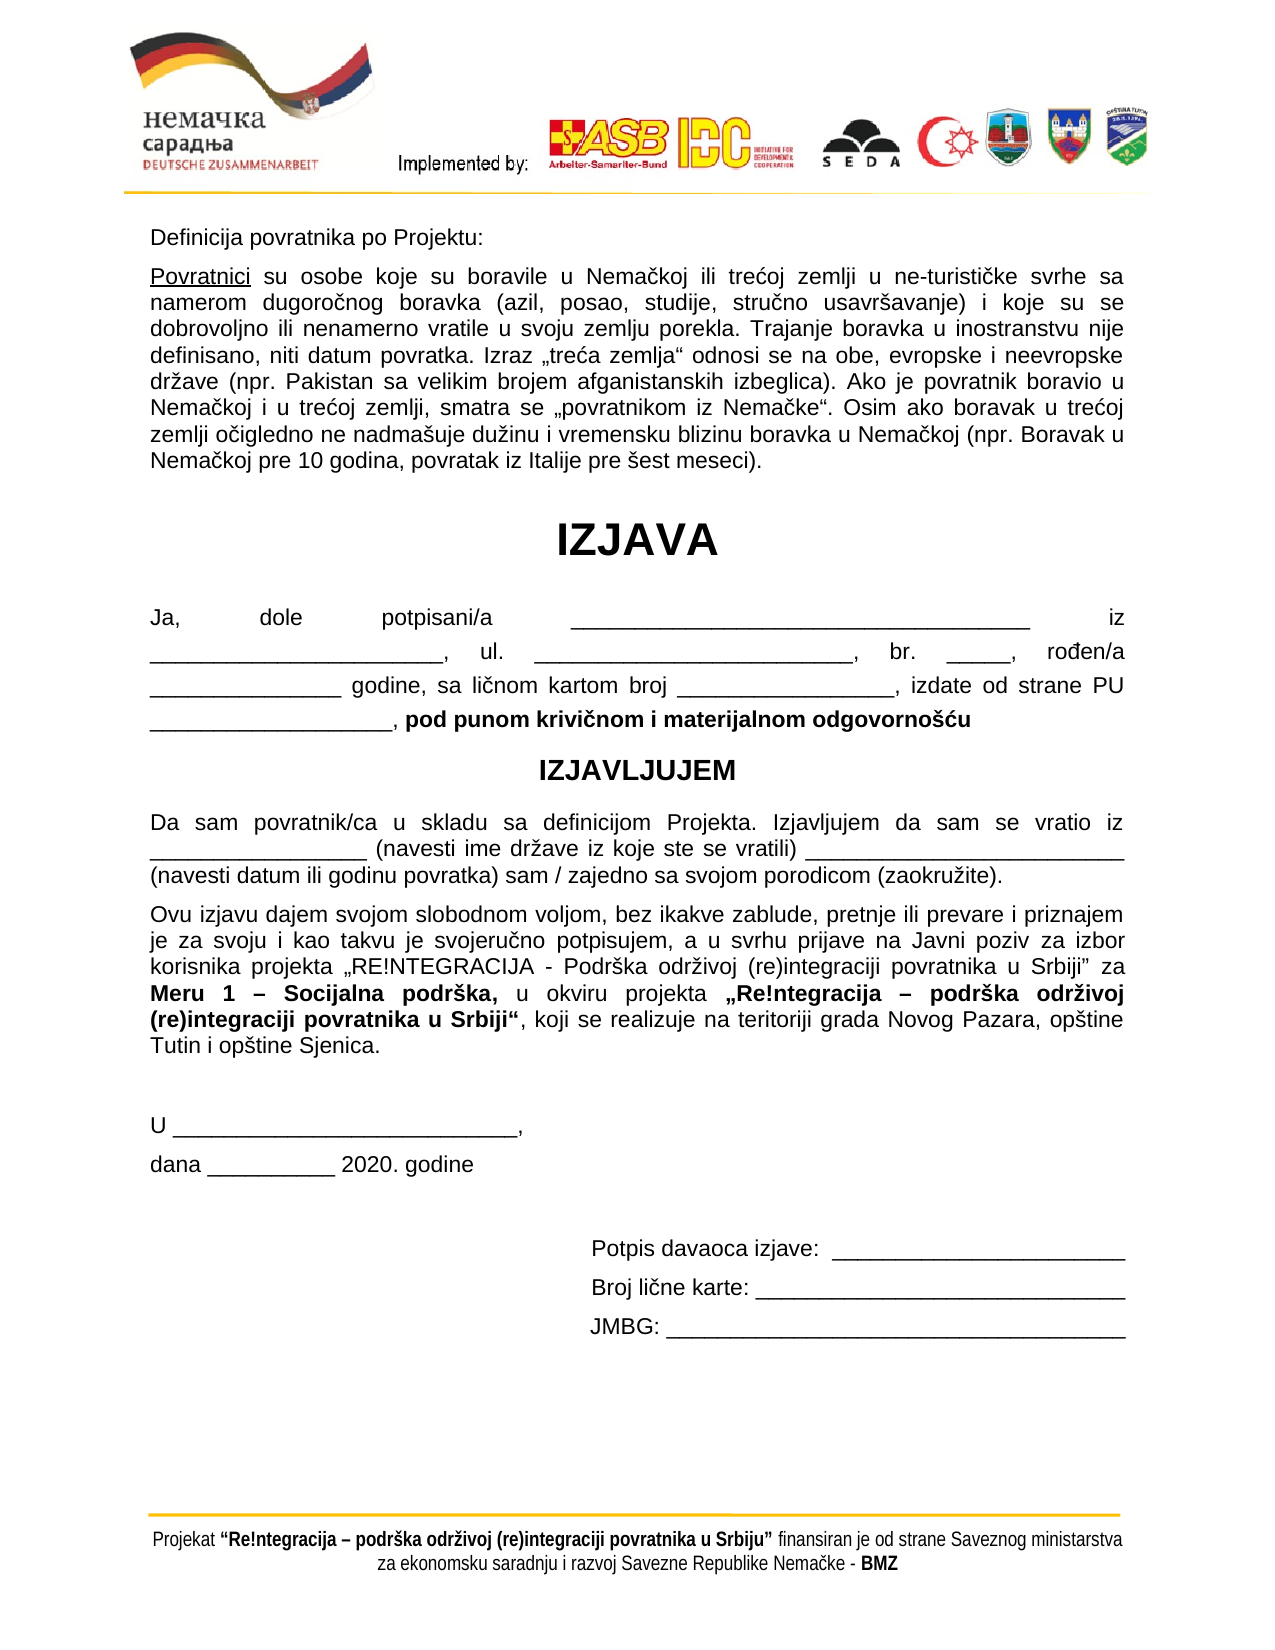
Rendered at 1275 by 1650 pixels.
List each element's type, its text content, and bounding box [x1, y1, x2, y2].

picture [120, 27, 1151, 193]
text Povratnici su osobe koje su boravile u Nemačkoj ili trećoj zemlji u ne-turističke svrhe sa namerom dugoročnog boravka (azil, posao, studije, stručno usavršavanje) i koje su se dobrovoljno ili nenamerno vratile u svoju zemlju porekla. Trajanje boravka u inostranstvu nije definisano, niti datum povratka. Izraz „treća zemlja“ odnosi se na obe, evropske i neevropske države (npr. Pakistan sa velikim brojem afganistanskih izbeglica). Ako je povratnik boravio u Nemačkoj i u trećoj zemlji, smatra se „povratnikom iz Nemačke“. Osim ako boravak u trećoj zemlji očigledno ne nadmašuje dužinu i vremensku blizinu boravka u Nemačkoj (npr. Boravak u Nemačkoj pre 10 godina, povratak iz Italije pre šest meseci). [150, 263, 1125, 473]
text JMBG: ____________________________________ [525, 1313, 1125, 1339]
text Potpis davaoca izjave: _______________________ [525, 1235, 1125, 1262]
text Broj lične karte: _____________________________ [525, 1274, 1125, 1300]
text Da sam povratnik/ca u skladu sa definicijom Projekta. Izjavljujem da sam se vratio iz _________________ (navesti ime države iz koje ste se vratili) _________________________ (navesti datum ili godinu povratka) sam / zajedno sa svojom porodicom (zaokružite). [150, 809, 1125, 888]
text U ___________________________, [150, 1112, 1125, 1139]
text Definicija povratnika po Projektu: [150, 224, 1125, 250]
text Ja, dole potpisani/a ____________________________________ iz _______________________, ul. _________________________, br. _____, rođen/a _______________ godine, sa ličnom kartom broj _________________, izdate od strane PU ___________________, pod punom krivičnom i materijalnom odgovornošću [150, 604, 1125, 733]
text dana __________ 2020. godine [150, 1151, 1125, 1178]
text Ovu izjavu dajem svojom slobodnom voljom, bez ikakve zablude, pretnje ili prevare i priznajem je za svoju i kao takvu je svojeručno potpisujem, a u svrhu prijave na Javni poziv za izbor korisnika projekta „RE!NTEGRACIJA - Podrška održivoj (re)integraciji povratnika u Srbiji” za Meru 1 – Socijalna podrška, u okviru projekta „Re!ntegracija – podrška održivoj (re)integraciji povratnika u Srbiji“, koji se realizuje na teritoriji grada Novog Pazara, opštine Tutin i opštine Sjenica. [150, 901, 1125, 1059]
text IZJAVLJUJEM [150, 753, 1125, 787]
text IZJAVA [150, 512, 1125, 565]
